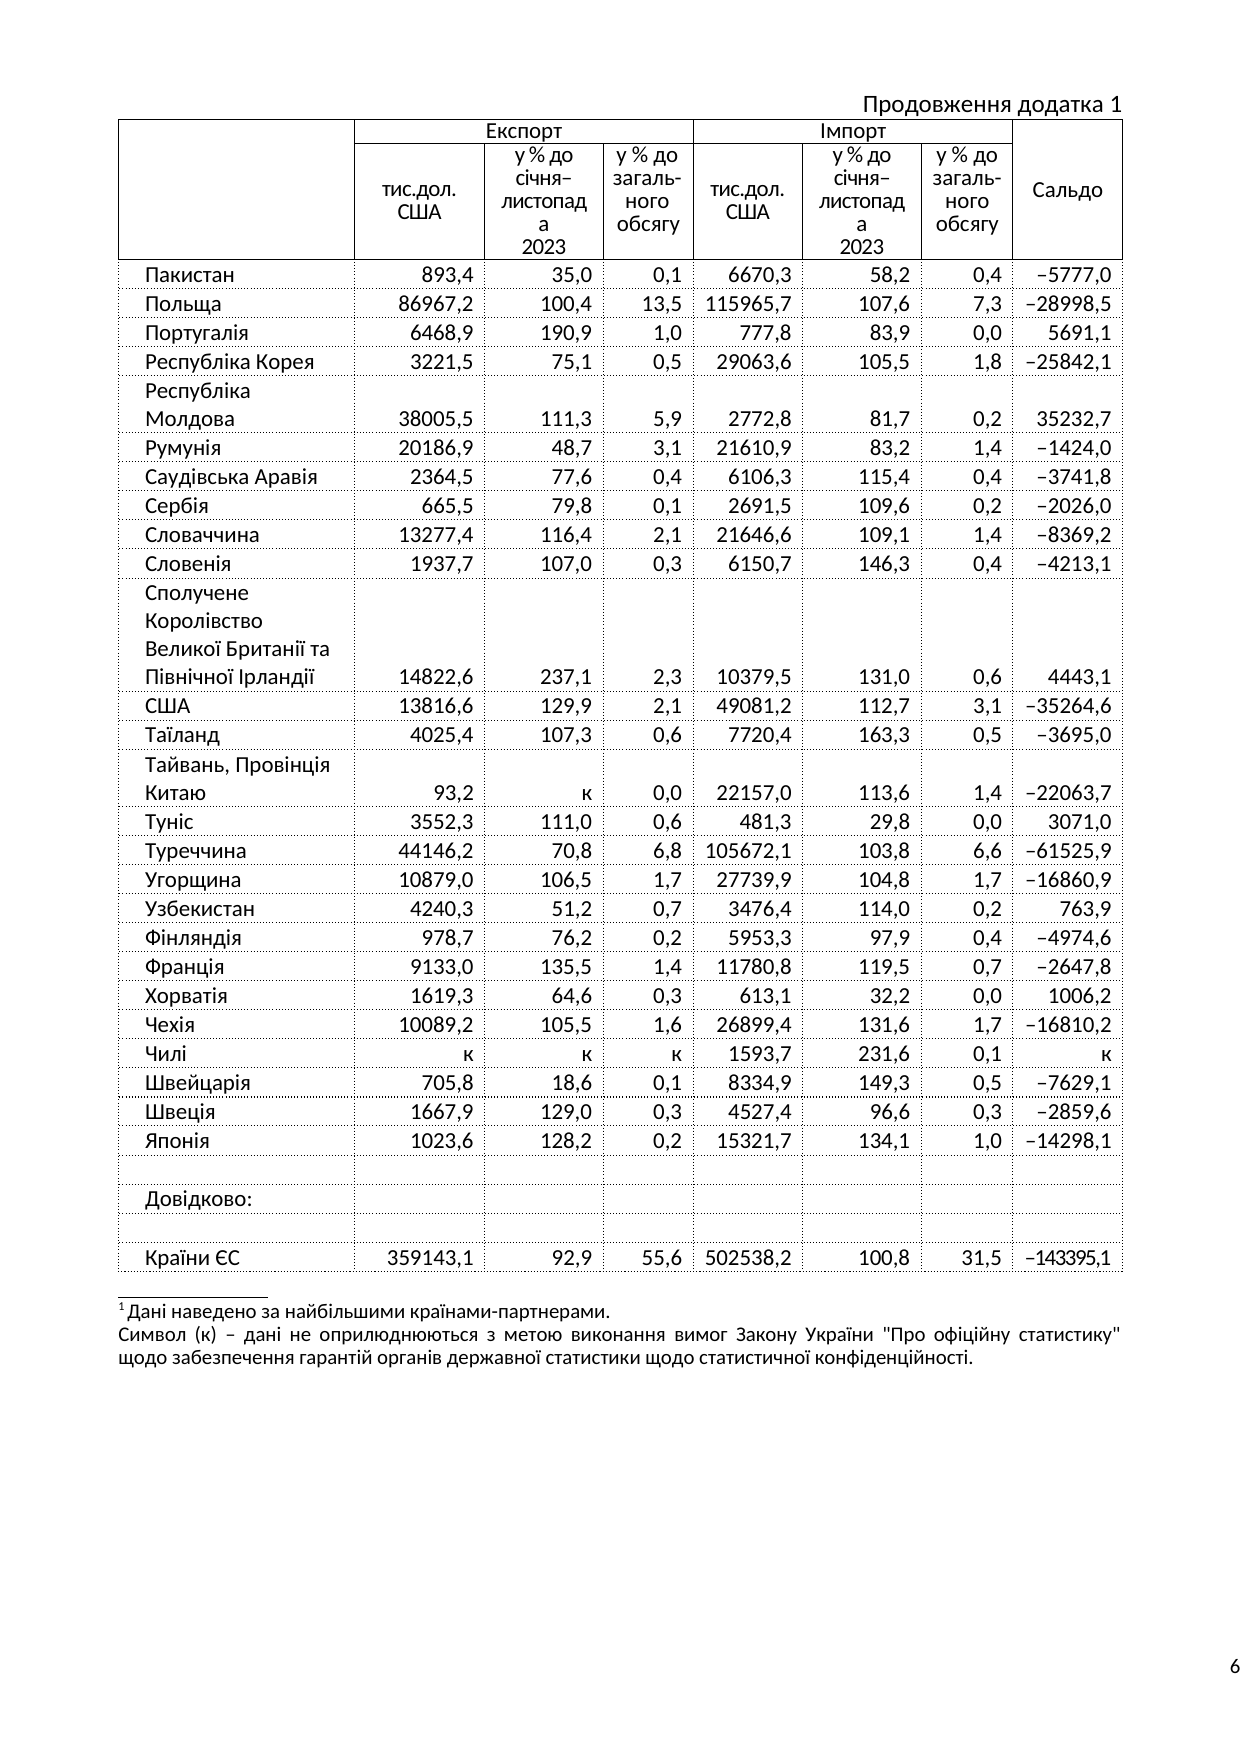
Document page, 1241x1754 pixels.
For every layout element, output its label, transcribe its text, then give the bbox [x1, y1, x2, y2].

table_cell 13,5 [603, 288, 693, 317]
table_cell 14822,6 [354, 578, 485, 691]
table_cell к [354, 1038, 485, 1067]
table_cell [354, 1213, 485, 1242]
table_cell 1,7 [921, 1009, 1013, 1038]
table_cell 1,4 [921, 432, 1013, 461]
table_cell –2859,6 [1013, 1096, 1123, 1125]
table_cell 93,2 [354, 749, 485, 806]
table_cell [354, 1184, 485, 1213]
table_cell 0,3 [921, 1096, 1013, 1125]
table_cell 21610,9 [693, 432, 803, 461]
table_cell 0,1 [603, 1067, 693, 1096]
table_cell 103,8 [803, 835, 921, 864]
table_cell 32,2 [803, 980, 921, 1009]
table_cell 2364,5 [354, 461, 485, 490]
table_cell 35232,7 [1013, 375, 1123, 432]
table_cell 5953,3 [693, 922, 803, 951]
table_cell 115965,7 [693, 288, 803, 317]
table_cell 0,3 [603, 980, 693, 1009]
table_cell 22157,0 [693, 749, 803, 806]
table_cell –3741,8 [1013, 461, 1123, 490]
table_cell 119,5 [803, 951, 921, 980]
table_cell Узбекистан [119, 893, 354, 922]
table_cell Тайвань, Провінція Китаю [119, 749, 354, 806]
table_cell США [119, 691, 354, 719]
table_cell [354, 1155, 485, 1183]
table_cell 97,9 [803, 922, 921, 951]
table_header Експорт [355, 120, 693, 143]
table_cell 4527,4 [693, 1096, 803, 1125]
table_cell 1667,9 [354, 1096, 485, 1125]
table_cell 116,4 [485, 519, 603, 548]
table_cell 55,6 [603, 1242, 693, 1271]
table_cell 96,6 [803, 1096, 921, 1125]
table_cell 107,0 [485, 548, 603, 577]
table_cell –4213,1 [1013, 548, 1123, 577]
table_cell Румунія [119, 432, 354, 461]
table_cell [803, 1184, 921, 1213]
table_cell [921, 1213, 1013, 1242]
table_cell [603, 1184, 693, 1213]
table_cell 83,9 [803, 317, 921, 346]
table_cell у % до загаль- ного обсягу [604, 144, 693, 259]
table_cell 3,1 [921, 691, 1013, 719]
table_cell 44146,2 [354, 835, 485, 864]
table_cell –35264,6 [1013, 691, 1123, 719]
table_cell Угорщина [119, 864, 354, 893]
table_cell 21646,6 [693, 519, 803, 548]
table_cell 1593,7 [693, 1038, 803, 1067]
table_cell 0,2 [921, 490, 1013, 519]
table_cell 978,7 [354, 922, 485, 951]
table_cell –7629,1 [1013, 1067, 1123, 1096]
table_cell [803, 1213, 921, 1242]
table_cell 613,1 [693, 980, 803, 1009]
table_cell [485, 1213, 603, 1242]
table_cell 6468,9 [354, 317, 485, 346]
table_cell 0,4 [921, 548, 1013, 577]
table_cell –28998,5 [1013, 288, 1123, 317]
table_cell 135,5 [485, 951, 603, 980]
table_cell 2,1 [603, 691, 693, 719]
table_cell 4443,1 [1013, 578, 1123, 691]
table_cell 29,8 [803, 806, 921, 835]
table_cell 665,5 [354, 490, 485, 519]
table_cell –5777,0 [1013, 260, 1123, 288]
table_cell 3071,0 [1013, 806, 1123, 835]
table_cell 77,6 [485, 461, 603, 490]
table_cell к [603, 1038, 693, 1067]
table_cell Швейцарія [119, 1067, 354, 1096]
table_cell 0,0 [921, 806, 1013, 835]
table_cell [485, 1184, 603, 1213]
table_cell 5,9 [603, 375, 693, 432]
table_cell 18,6 [485, 1067, 603, 1096]
table_cell 58,2 [803, 260, 921, 288]
table_cell 0,1 [921, 1038, 1013, 1067]
table_cell 1619,3 [354, 980, 485, 1009]
table_cell 134,1 [803, 1125, 921, 1154]
table_cell 502538,2 [693, 1242, 803, 1271]
table_cell 0,2 [603, 1125, 693, 1154]
table_cell 7,3 [921, 288, 1013, 317]
table_cell 0,7 [603, 893, 693, 922]
table_cell 81,7 [803, 375, 921, 432]
table_cell 146,3 [803, 548, 921, 577]
table_cell [1013, 1155, 1123, 1183]
table_cell 64,6 [485, 980, 603, 1009]
table_cell 115,4 [803, 461, 921, 490]
table_cell 0,6 [603, 806, 693, 835]
table_cell 86967,2 [354, 288, 485, 317]
table_header Сальдо [1013, 120, 1122, 259]
table_cell [603, 1213, 693, 1242]
table_cell у % до загаль- ного обсягу [922, 144, 1012, 259]
table_cell к [1013, 1038, 1123, 1067]
table_cell 1,6 [603, 1009, 693, 1038]
table_cell –3695,0 [1013, 720, 1123, 749]
table_cell [693, 1213, 803, 1242]
table_cell 15321,7 [693, 1125, 803, 1154]
table_cell –8369,2 [1013, 519, 1123, 548]
table_cell 4240,3 [354, 893, 485, 922]
table_cell 131,0 [803, 578, 921, 691]
table_cell 109,1 [803, 519, 921, 548]
table_cell [921, 1184, 1013, 1213]
table_cell 100,4 [485, 288, 603, 317]
table_cell 0,4 [603, 461, 693, 490]
table_cell 0,6 [921, 578, 1013, 691]
table_cell 0,0 [921, 980, 1013, 1009]
table_cell 705,8 [354, 1067, 485, 1096]
table_cell 10089,2 [354, 1009, 485, 1038]
table_cell 105,5 [485, 1009, 603, 1038]
table_cell 2,1 [603, 519, 693, 548]
table_cell 109,6 [803, 490, 921, 519]
table_cell 0,0 [921, 317, 1013, 346]
table_cell Словенiя [119, 548, 354, 577]
table_cell 359143,1 [354, 1242, 485, 1271]
table_cell Швеція [119, 1096, 354, 1125]
table_cell 111,3 [485, 375, 603, 432]
table_cell 51,2 [485, 893, 603, 922]
table_cell 0,1 [603, 490, 693, 519]
table_cell Республіка Корея [119, 346, 354, 375]
table_cell –25842,1 [1013, 346, 1123, 375]
table_cell Саудівська Аравія [119, 461, 354, 490]
table_cell 481,3 [693, 806, 803, 835]
table_cell 105,5 [803, 346, 921, 375]
table_cell 83,2 [803, 432, 921, 461]
table_cell 29063,6 [693, 346, 803, 375]
table_cell 7720,4 [693, 720, 803, 749]
table_cell 0,4 [921, 461, 1013, 490]
table_cell 1,7 [921, 864, 1013, 893]
table_cell 92,9 [485, 1242, 603, 1271]
table_cell 0,5 [921, 1067, 1013, 1096]
table_cell –61525,9 [1013, 835, 1123, 864]
table_cell 129,0 [485, 1096, 603, 1125]
table_cell 231,6 [803, 1038, 921, 1067]
table_cell 4025,4 [354, 720, 485, 749]
text Продовження додатка 1 [118, 89, 1122, 119]
table_cell Туреччина [119, 835, 354, 864]
table_cell 0,6 [603, 720, 693, 749]
table_cell у % до січня–листопада 2023 [485, 144, 603, 259]
table_cell 1937,7 [354, 548, 485, 577]
table_cell 129,9 [485, 691, 603, 719]
table_cell –16810,2 [1013, 1009, 1123, 1038]
table_cell Сполучене Королівство Великої Британії та Північної Ірландії [119, 578, 354, 691]
table_cell 0,7 [921, 951, 1013, 980]
table_cell [1013, 1213, 1123, 1242]
table_cell [803, 1155, 921, 1183]
table_cell 237,1 [485, 578, 603, 691]
table_cell 2772,8 [693, 375, 803, 432]
table_cell Фінляндія [119, 922, 354, 951]
table_cell 1023,6 [354, 1125, 485, 1154]
table_cell 0,4 [921, 260, 1013, 288]
table_cell 20186,9 [354, 432, 485, 461]
table_cell 0,5 [921, 720, 1013, 749]
table_header [119, 120, 354, 259]
table_cell 3221,5 [354, 346, 485, 375]
table_cell Словаччина [119, 519, 354, 548]
table_cell –1424,0 [1013, 432, 1123, 461]
table_cell Пакистан [119, 260, 354, 288]
table_cell [603, 1155, 693, 1183]
table_cell 163,3 [803, 720, 921, 749]
table_cell 0,0 [603, 749, 693, 806]
table_cell к [485, 1038, 603, 1067]
table_cell 0,1 [603, 260, 693, 288]
text 1 Дані наведено за найбільшими країнами-партнерами. [118, 1301, 1122, 1323]
table_cell [693, 1155, 803, 1183]
table_cell 26899,4 [693, 1009, 803, 1038]
table_cell 13277,4 [354, 519, 485, 548]
table_cell –14298,1 [1013, 1125, 1123, 1154]
table_cell 893,4 [354, 260, 485, 288]
table_cell 104,8 [803, 864, 921, 893]
table_cell 0,5 [603, 346, 693, 375]
table_cell Сербія [119, 490, 354, 519]
table_cell [921, 1155, 1013, 1183]
table_cell 10379,5 [693, 578, 803, 691]
table_cell [485, 1155, 603, 1183]
table_cell 3552,3 [354, 806, 485, 835]
table_cell Чехія [119, 1009, 354, 1038]
table_cell 5691,1 [1013, 317, 1123, 346]
table_cell 2691,5 [693, 490, 803, 519]
table_cell 9133,0 [354, 951, 485, 980]
table_cell 107,3 [485, 720, 603, 749]
table_cell 0,3 [603, 1096, 693, 1125]
table_cell –2647,8 [1013, 951, 1123, 980]
table_cell 3,1 [603, 432, 693, 461]
table_cell Хорватiя [119, 980, 354, 1009]
table_cell 13816,6 [354, 691, 485, 719]
table_cell 106,5 [485, 864, 603, 893]
table_cell 111,0 [485, 806, 603, 835]
table_cell Країни ЄС [119, 1242, 354, 1271]
table_cell 1,4 [921, 749, 1013, 806]
table_cell –4974,6 [1013, 922, 1123, 951]
table_cell 128,2 [485, 1125, 603, 1154]
table_cell 0,2 [921, 375, 1013, 432]
table_cell 1,4 [921, 519, 1013, 548]
table_cell 113,6 [803, 749, 921, 806]
table_cell 1,7 [603, 864, 693, 893]
table_cell 6150,7 [693, 548, 803, 577]
table_cell Туніс [119, 806, 354, 835]
table_cell Чилi [119, 1038, 354, 1067]
table_cell 75,1 [485, 346, 603, 375]
table_cell 1006,2 [1013, 980, 1123, 1009]
table_cell 6106,3 [693, 461, 803, 490]
table_cell 11780,8 [693, 951, 803, 980]
text Символ (к) – дані не оприлюднюються з метою виконання вимог Закону України "Про офіційну статистику" щодо забезпечення гарантій органів державної статистики щодо статистичної конфіденційності. [118, 1323, 1122, 1369]
table_cell –143395,1 [1013, 1242, 1123, 1271]
table_cell 2,3 [603, 578, 693, 691]
table_cell 149,3 [803, 1067, 921, 1096]
table_cell Франція [119, 951, 354, 980]
table_cell 79,8 [485, 490, 603, 519]
table_cell 8334,9 [693, 1067, 803, 1096]
table_cell 1,8 [921, 346, 1013, 375]
table_cell [1013, 1184, 1123, 1213]
table_cell к [485, 749, 603, 806]
table_cell [119, 1213, 354, 1242]
table_cell 1,4 [603, 951, 693, 980]
table_cell –22063,7 [1013, 749, 1123, 806]
table_cell 107,6 [803, 288, 921, 317]
table_cell 6670,3 [693, 260, 803, 288]
table_cell 0,4 [921, 922, 1013, 951]
table_cell Японія [119, 1125, 354, 1154]
table_cell 76,2 [485, 922, 603, 951]
table_cell 3476,4 [693, 893, 803, 922]
table_cell [119, 1155, 354, 1183]
table_cell 0,2 [921, 893, 1013, 922]
table_cell 1,0 [921, 1125, 1013, 1154]
table_cell –16860,9 [1013, 864, 1123, 893]
table_cell Довідково: [119, 1184, 354, 1213]
table_header Імпорт [694, 120, 1012, 143]
table_cell Таїланд [119, 720, 354, 749]
table_cell 1,0 [603, 317, 693, 346]
table_cell 38005,5 [354, 375, 485, 432]
table_cell 35,0 [485, 260, 603, 288]
table_cell –2026,0 [1013, 490, 1123, 519]
table_cell 763,9 [1013, 893, 1123, 922]
table_cell у % до січня–листопада 2023 [803, 144, 921, 259]
table_cell 6,6 [921, 835, 1013, 864]
table_cell тис.дол. США [694, 144, 802, 259]
table_cell 10879,0 [354, 864, 485, 893]
table_cell 31,5 [921, 1242, 1013, 1271]
table_cell 190,9 [485, 317, 603, 346]
table_cell 49081,2 [693, 691, 803, 719]
table_cell 0,3 [603, 548, 693, 577]
table_cell 131,6 [803, 1009, 921, 1038]
table_cell Республіка Молдова [119, 375, 354, 432]
table_cell 114,0 [803, 893, 921, 922]
table_cell 27739,9 [693, 864, 803, 893]
table_cell [693, 1184, 803, 1213]
table_cell тис.дол. США [355, 144, 484, 259]
table_cell 48,7 [485, 432, 603, 461]
table_cell Польща [119, 288, 354, 317]
table_cell 777,8 [693, 317, 803, 346]
table_cell 70,8 [485, 835, 603, 864]
table_cell 6,8 [603, 835, 693, 864]
table_cell 112,7 [803, 691, 921, 719]
table_cell 105672,1 [693, 835, 803, 864]
table_cell 100,8 [803, 1242, 921, 1271]
table_cell 0,2 [603, 922, 693, 951]
table_cell Португалiя [119, 317, 354, 346]
